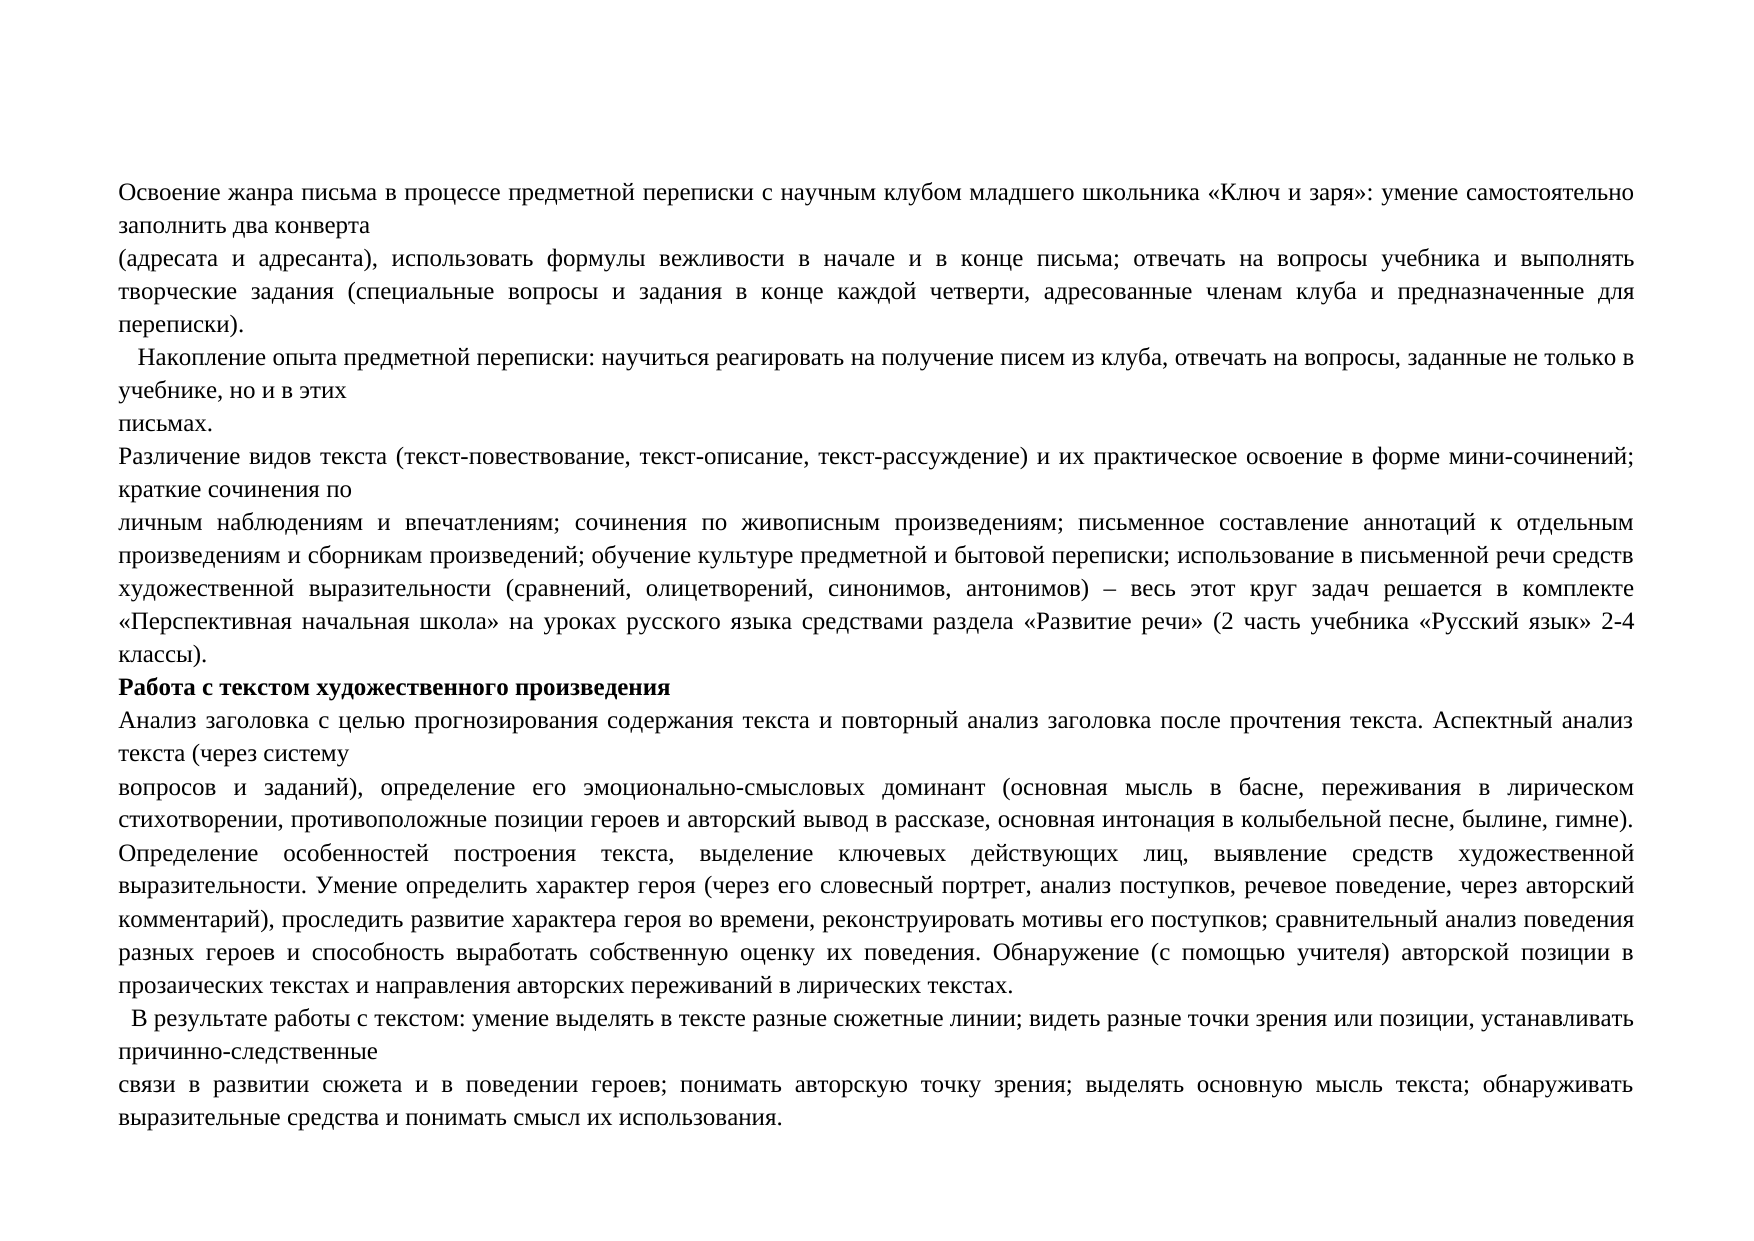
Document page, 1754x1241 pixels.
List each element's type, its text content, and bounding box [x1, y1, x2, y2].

text личным наблюдениям и впечатлениям; сочинения по живописным произведениям; письменное составление аннотаций к отдельным произведениям и сборникам произведений; обучение культуре предметной и бытовой переписки; использование в письменной речи средств художественной выразительности (сравнений, олицетворений, синонимов, антонимов) – весь этот круг задач решается в комплекте «Перспективная начальная школа» на уроках русского языка средствами раздела «Развитие речи» (2 часть учебника «Русский язык» 2-4 классы). [118, 507, 1636, 668]
text письмах. [118, 408, 1636, 437]
text В результате работы с текстом: умение выделять в тексте разные сюжетные линии; видеть разные точки зрения или позиции, устанавливать причинно-следственные [118, 1003, 1636, 1064]
text (адресата и адресанта), использовать формулы вежливости в начале и в конце письма; отвечать на вопросы учебника и выполнять творческие задания (специальные вопросы и задания в конце каждой четверти, адресованные членам клуба и предназначенные для переписки). [118, 243, 1636, 338]
text Работа с текстом художественного произведения [118, 672, 1636, 701]
text вопросов и заданий), определение его эмоционально-смысловых доминант (основная мысль в басне, переживания в лирическом стихотворении, противоположные позиции героев и авторский вывод в рассказе, основная интонация в колыбельной песне, былине, гимне). Определение особенностей построения текста, выделение ключевых действующих лиц, выявление средств художественной выразительности. Умение определить характер героя (через его словесный портрет, анализ поступков, речевое поведение, через авторский комментарий), проследить развитие характера героя во времени, реконструировать мотивы его поступков; сравнительный анализ поведения разных героев и способность выработать собственную оценку их поведения. Обнаружение (с помощью учителя) авторской позиции в прозаических текстах и направления авторских переживаний в лирических текстах. [118, 772, 1636, 998]
text связи в развитии сюжета и в поведении героев; понимать авторскую точку зрения; выделять основную мысль текста; обнаруживать выразительные средства и понимать смысл их использования. [118, 1069, 1636, 1131]
text Анализ заголовка с целью прогнозирования содержания текста и повторный анализ заголовка после прочтения текста. Аспектный анализ текста (через систему [118, 706, 1636, 767]
text Освоение жанра письма в процессе предметной переписки с научным клубом младшего школьника «Ключ и заря»: умение самостоятельно заполнить два конверта [118, 177, 1636, 239]
text Накопление опыта предметной переписки: научиться реагировать на получение писем из клуба, отвечать на вопросы, заданные не только в учебнике, но и в этих [118, 342, 1636, 404]
text Различение видов текста (текст-повествование, текст-описание, текст-рассуждение) и их практическое освоение в форме мини-сочинений; краткие сочинения по [118, 441, 1636, 503]
